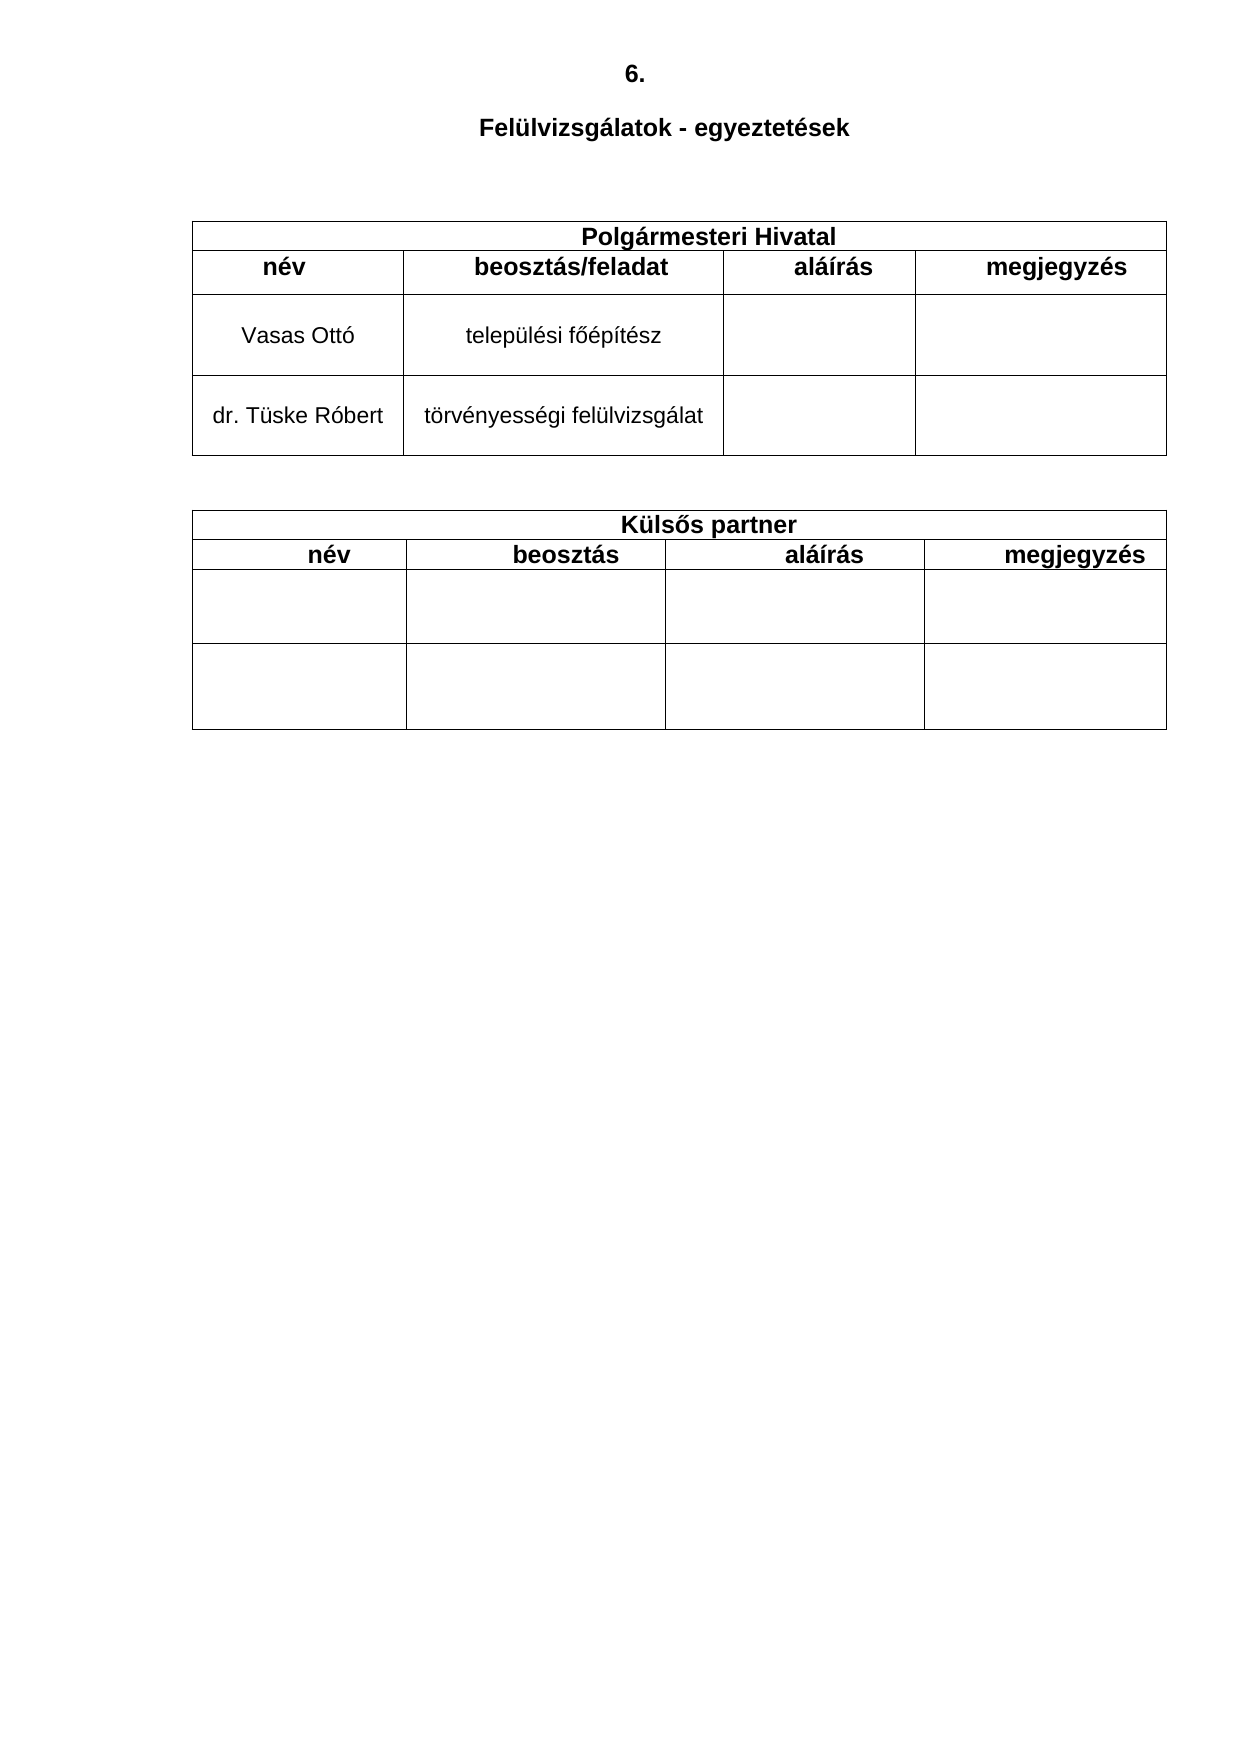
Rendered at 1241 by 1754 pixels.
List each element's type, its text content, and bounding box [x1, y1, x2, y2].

table_cell név [193, 251, 403, 294]
table_cell [666, 570, 924, 643]
table_cell [193, 644, 406, 729]
table_cell beosztás [407, 540, 665, 569]
table_cell [925, 570, 1166, 643]
table_header Polgármesteri Hivatal [193, 222, 1166, 250]
table_cell aláírás [666, 540, 924, 569]
table_cell Vasas Ottó [193, 295, 403, 374]
table_cell [666, 644, 924, 729]
table_cell [724, 295, 915, 374]
text Felülvizsgálatok - egyeztetések [207, 113, 1122, 142]
table_cell [407, 570, 665, 643]
table_cell [407, 644, 665, 729]
text 6. [148, 59, 1122, 88]
table_cell aláírás [724, 251, 915, 294]
table_cell [925, 644, 1166, 729]
table_cell [916, 376, 1166, 454]
table_cell törvényességi felülvizsgálat [404, 376, 723, 454]
table_cell [916, 295, 1166, 374]
table_cell [724, 376, 915, 454]
table_cell települési főépítész [404, 295, 723, 374]
table_header Külsős partner [193, 511, 1166, 539]
table_cell dr. Tüske Róbert [193, 376, 403, 454]
table_cell megjegyzés [916, 251, 1166, 294]
table_cell név [193, 540, 406, 569]
table_cell megjegyzés [925, 540, 1166, 569]
table_cell [193, 570, 406, 643]
table_cell beosztás/feladat [404, 251, 723, 294]
